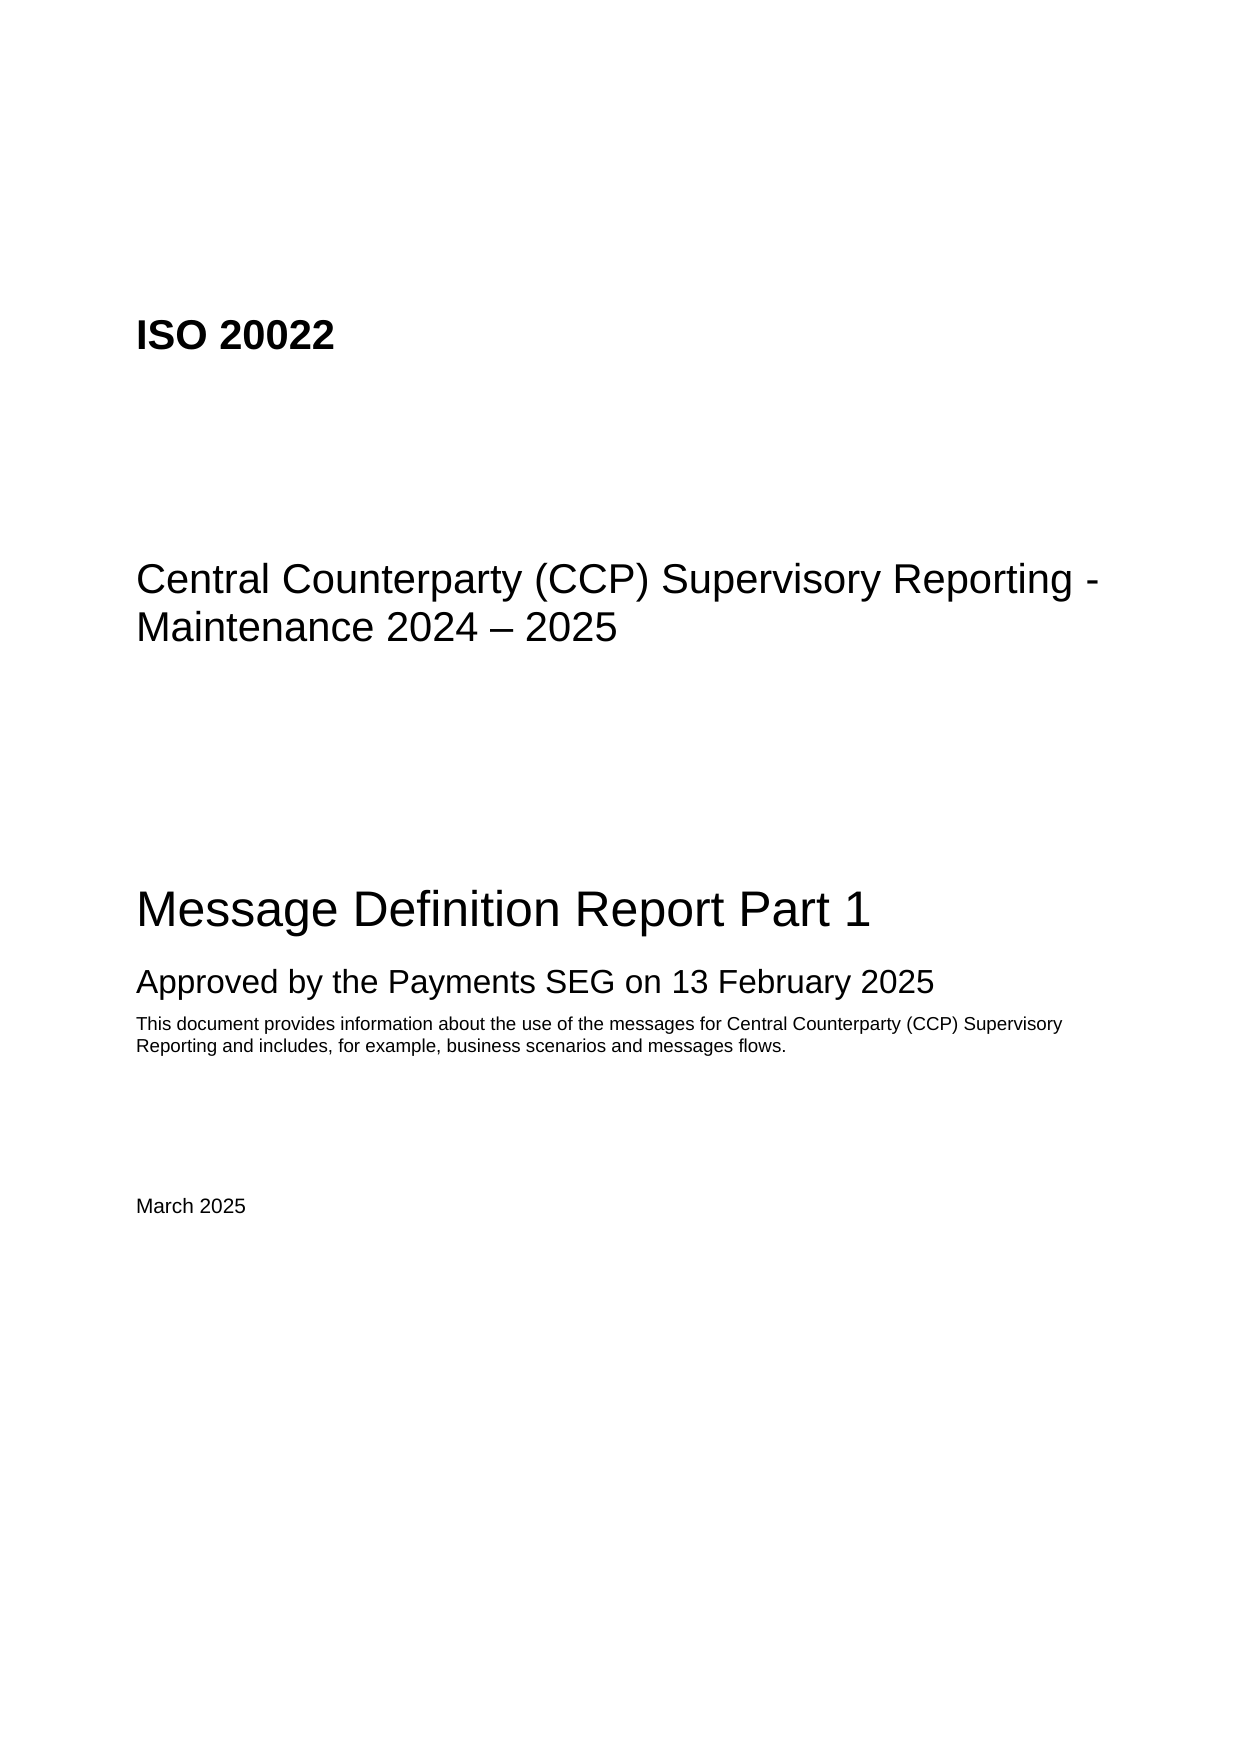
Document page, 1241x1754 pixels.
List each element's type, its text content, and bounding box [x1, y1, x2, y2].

subtitle Approved by the Payments SEG on 13 February 2025 [136, 962, 1104, 1000]
text March 2025 [136, 1193, 1104, 1217]
text ISO 20022 [136, 310, 1104, 358]
title Message Definition Report Part 1 [136, 879, 1104, 937]
title This document provides information about the use of the messages for Central Counterparty (CCP) Supervisory Reporting and includes, for example, business scenarios and messages flows. [136, 1013, 1104, 1056]
text Central Counterparty (CCP) Supervisory Reporting - Maintenance 2024 – 2025 [136, 554, 1104, 650]
